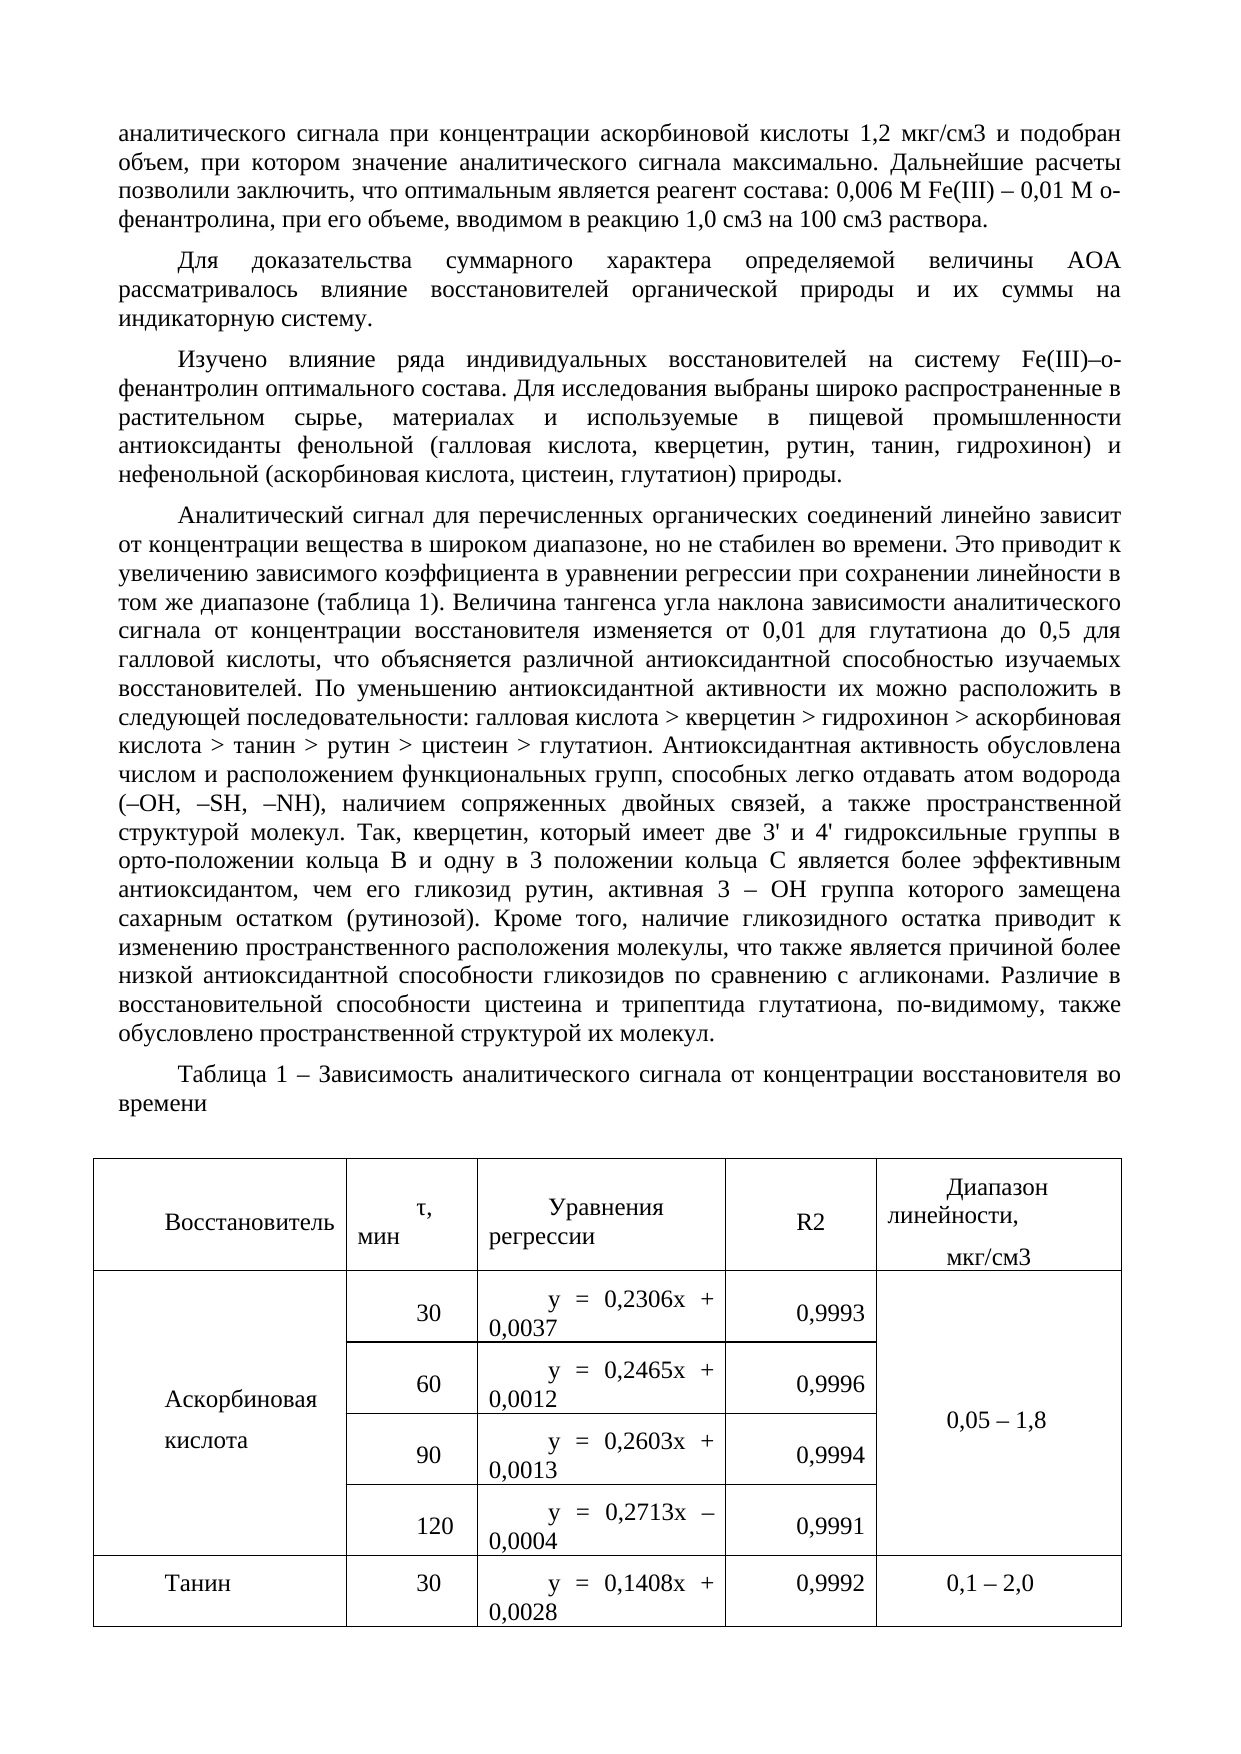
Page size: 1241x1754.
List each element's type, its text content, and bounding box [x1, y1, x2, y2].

table_header τ, мин [347, 1159, 477, 1270]
table_cell y = 0,2713x – 0,0004 [478, 1485, 725, 1554]
table_header Восстановитель [94, 1159, 346, 1270]
table_cell 0,05 – 1,8 [877, 1271, 1121, 1554]
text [118, 118, 1122, 233]
table_cell Танин [94, 1556, 346, 1626]
table_cell y = 0,2603x + 0,0013 [478, 1414, 725, 1483]
table_cell y = 0,2306x + 0,0037 [478, 1271, 725, 1341]
table_cell 120 [347, 1485, 477, 1554]
table_cell 0,9991 [726, 1485, 876, 1554]
table_cell 60 [347, 1343, 477, 1412]
table_header R2 [726, 1159, 876, 1270]
table_cell 30 [347, 1556, 477, 1626]
table_cell Аскорбиновая кислота [94, 1271, 346, 1554]
text Таблица 1 – Зависимость аналитического сигнала от концентрации восстановителя во времени [118, 1059, 1122, 1117]
table_cell 0,9992 [726, 1556, 876, 1626]
table_cell 0,9996 [726, 1343, 876, 1412]
table_cell 90 [347, 1414, 477, 1483]
table_cell 30 [347, 1271, 477, 1341]
text Изучено влияние ряда индивидуальных восстановителей на систему Fe(III)–о-фенантролин оптимального состава. Для исследования выбраны широко распространенные в растительном сырье, материалах и используемые в пищевой промышленности антиоксиданты фенольной (галловая кислота, кверцетин, рутин, танин, гидрохинон) и нефенольной (аскорбиновая кислота, цистеин, глутатион) природы. [118, 344, 1122, 488]
table_cell 0,9994 [726, 1414, 876, 1483]
text Аналитический сигнал для перечисленных органических соединений линейно зависит от концентрации вещества в широком диапазоне, но не стабилен во времени. Это приводит к увеличению зависимого коэффициента в уравнении регрессии при сохранении линейности в том же диапазоне (таблица 1). Величина тангенса угла наклона зависимости аналитического сигнала от концентрации восстановителя изменяется от 0,01 для глутатиона до 0,5 для галловой кислоты, что объясняется различной антиоксидантной способностью изучаемых восстановителей. По уменьшению антиоксидантной активности их можно расположить в следующей последовательности: галловая кислота > кверцетин > гидрохинон > аскорбиновая кислота > танин > рутин > цистеин > глутатион. Антиоксидантная активность обусловлена числом и расположением функциональных групп, способных легко отдавать атом водорода (–OH, –SH, –NH), наличием сопряженных двойных связей, а также пространственной структурой молекул. Так, кверцетин, который имеет две 3' и 4' гидроксильные группы в орто-положении кольца В и одну в 3 положении кольца С является более эффективным антиоксидантом, чем его гликозид рутин, активная 3 – OH группа которого замещена сахарным остатком (рутинозой). Кроме того, наличие гликозидного остатка приводит к изменению пространственного расположения молекулы, что также является причиной более низкой антиоксидантной способности гликозидов по сравнению с агликонами. Различие в восстановительной способности цистеина и трипептида глутатиона, по-видимому, также обусловлено пространственной структурой их молекул. [118, 501, 1122, 1047]
table_cell 0,9993 [726, 1271, 876, 1341]
table_header Уравнения регрессии [478, 1159, 725, 1270]
table_cell y = 0,1408x + 0,0028 [478, 1556, 725, 1626]
table_cell y = 0,2465x + 0,0012 [478, 1343, 725, 1412]
text Для доказательства суммарного характера определяемой величины АОА рассматривалось влияние восстановителей органической природы и их суммы на индикаторную систему. [118, 246, 1122, 332]
table_cell 0,1 – 2,0 [877, 1556, 1121, 1626]
table_header Диапазон линейности, мкг/см3 [877, 1159, 1121, 1270]
